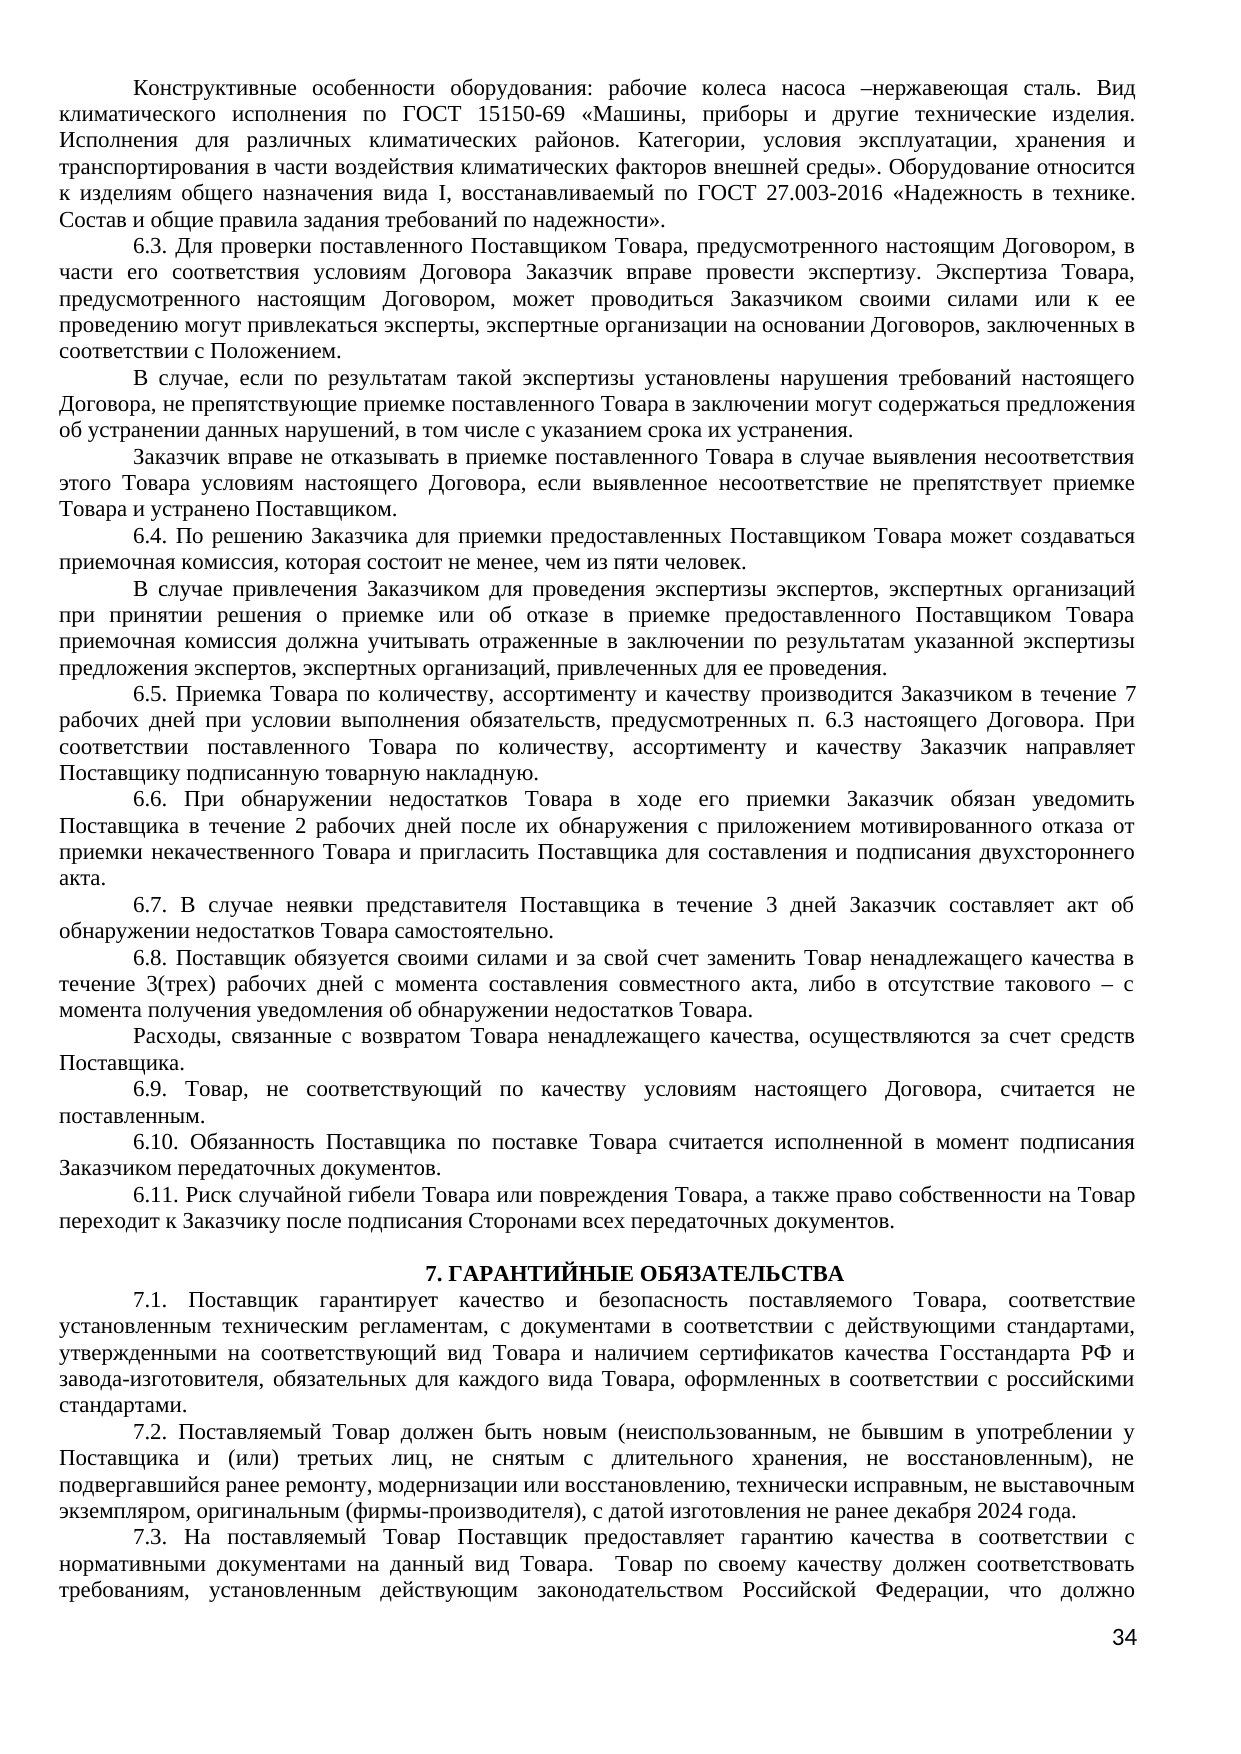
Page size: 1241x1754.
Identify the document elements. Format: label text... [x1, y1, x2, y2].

text 6.7. В случае неявки представителя Поставщика в течение 3 дней Заказчик составляет акт об обнаружении недостатков Товара самостоятельно. [59, 891, 1137, 943]
text 6.8. Поставщик обязуется своими силами и за свой счет заменить Товар ненадлежащего качества в течение 3(трех) рабочих дней с момента составления совместного акта, либо в отсутствие такового – с момента получения уведомления об обнаружении недостатков Товара. [59, 943, 1137, 1023]
text 6.4. По решению Заказчика для приемки предоставленных Поставщиком Товара может создаваться приемочная комиссия, которая состоит не менее, чем из пяти человек. [59, 522, 1137, 574]
text В случае, если по результатам такой экспертизы установлены нарушения требований настоящего Договора, не препятствующие приемке поставленного Товара в заключении могут содержаться предложения об устранении данных нарушений, в том числе с указанием срока их устранения. [59, 364, 1137, 443]
text 7.1. Поставщик гарантирует качество и безопасность поставляемого Товара, соответствие установленным техническим регламентам, с документами в соответствии с действующими стандартами, утвержденными на соответствующий вид Товара и наличием сертификатов качества Госстандарта РФ и завода-изготовителя, обязательных для каждого вида Товара, оформленных в соответствии с российскими стандартами. [59, 1286, 1137, 1418]
text 7. ГАРАНТИЙНЫЕ ОБЯЗАТЕЛЬСТВА [59, 1260, 1137, 1286]
text 6.3. Для проверки поставленного Поставщиком Товара, предусмотренного настоящим Договором, в части его соответствия условиям Договора Заказчик вправе провести экспертизу. Экспертиза Товара, предусмотренного настоящим Договором, может проводиться Заказчиком своими силами или к ее проведению могут привлекаться эксперты, экспертные организации на основании Договоров, заключенных в соответствии с Положением. [59, 232, 1137, 364]
text 6.10. Обязанность Поставщика по поставке Товара считается исполненной в момент подписания Заказчиком передаточных документов. [59, 1128, 1137, 1181]
text Заказчик вправе не отказывать в приемке поставленного Товара в случае выявления несоответствия этого Товара условиям настоящего Договора, если выявленное несоответствие не препятствует приемке Товара и устранено Поставщиком. [59, 443, 1137, 522]
text 6.9. Товар, не соответствующий по качеству условиям настоящего Договора, считается не поставленным. [59, 1075, 1137, 1128]
text Расходы, связанные с возвратом Товара ненадлежащего качества, осуществляются за счет средств Поставщика. [59, 1023, 1137, 1075]
text 6.11. Риск случайной гибели Товара или повреждения Товара, а также право собственности на Товар переходит к Заказчику после подписания Сторонами всех передаточных документов. [59, 1181, 1137, 1233]
text В случае привлечения Заказчиком для проведения экспертизы экспертов, экспертных организаций при принятии решения о приемке или об отказе в приемке предоставленного Поставщиком Товара приемочная комиссия должна учитывать отраженные в заключении по результатам указанной экспертизы предложения экспертов, экспертных организаций, привлеченных для ее проведения. [59, 574, 1137, 680]
text 6.5. Приемка Товара по количеству, ассортименту и качеству производится Заказчиком в течение 7 рабочих дней при условии выполнения обязательств, предусмотренных п. 6.3 настоящего Договора. При соответствии поставленного Товара по количеству, ассортименту и качеству Заказчик направляет Поставщику подписанную товарную накладную. [59, 680, 1137, 785]
text Конструктивные особенности оборудования: рабочие колеса насоса –нержавеющая сталь. Вид климатического исполнения по ГОСТ 15150-69 «Машины, приборы и другие технические изделия. Исполнения для различных климатических районов. Категории, условия эксплуатации, хранения и транспортирования в части воздействия климатических факторов внешней среды». Оборудование относится к изделиям общего назначения вида I, восстанавливаемый по ГОСТ 27.003-2016 «Надежность в технике. Состав и общие правила задания требований по надежности». [59, 74, 1137, 232]
text 6.6. При обнаружении недостатков Товара в ходе его приемки Заказчик обязан уведомить Поставщика в течение 2 рабочих дней после их обнаружения с приложением мотивированного отказа от приемки некачественного Товара и пригласить Поставщика для составления и подписания двухстороннего акта. [59, 785, 1137, 891]
text 7.2. Поставляемый Товар должен быть новым (неиспользованным, не бывшим в употреблении у Поставщика и (или) третьих лиц, не снятым с длительного хранения, не восстановленным), не подвергавшийся ранее ремонту, модернизации или восстановлению, технически исправным, не выставочным экземпляром, оригинальным (фирмы-производителя), с датой изготовления не ранее декабря 2024 года. [59, 1418, 1137, 1523]
